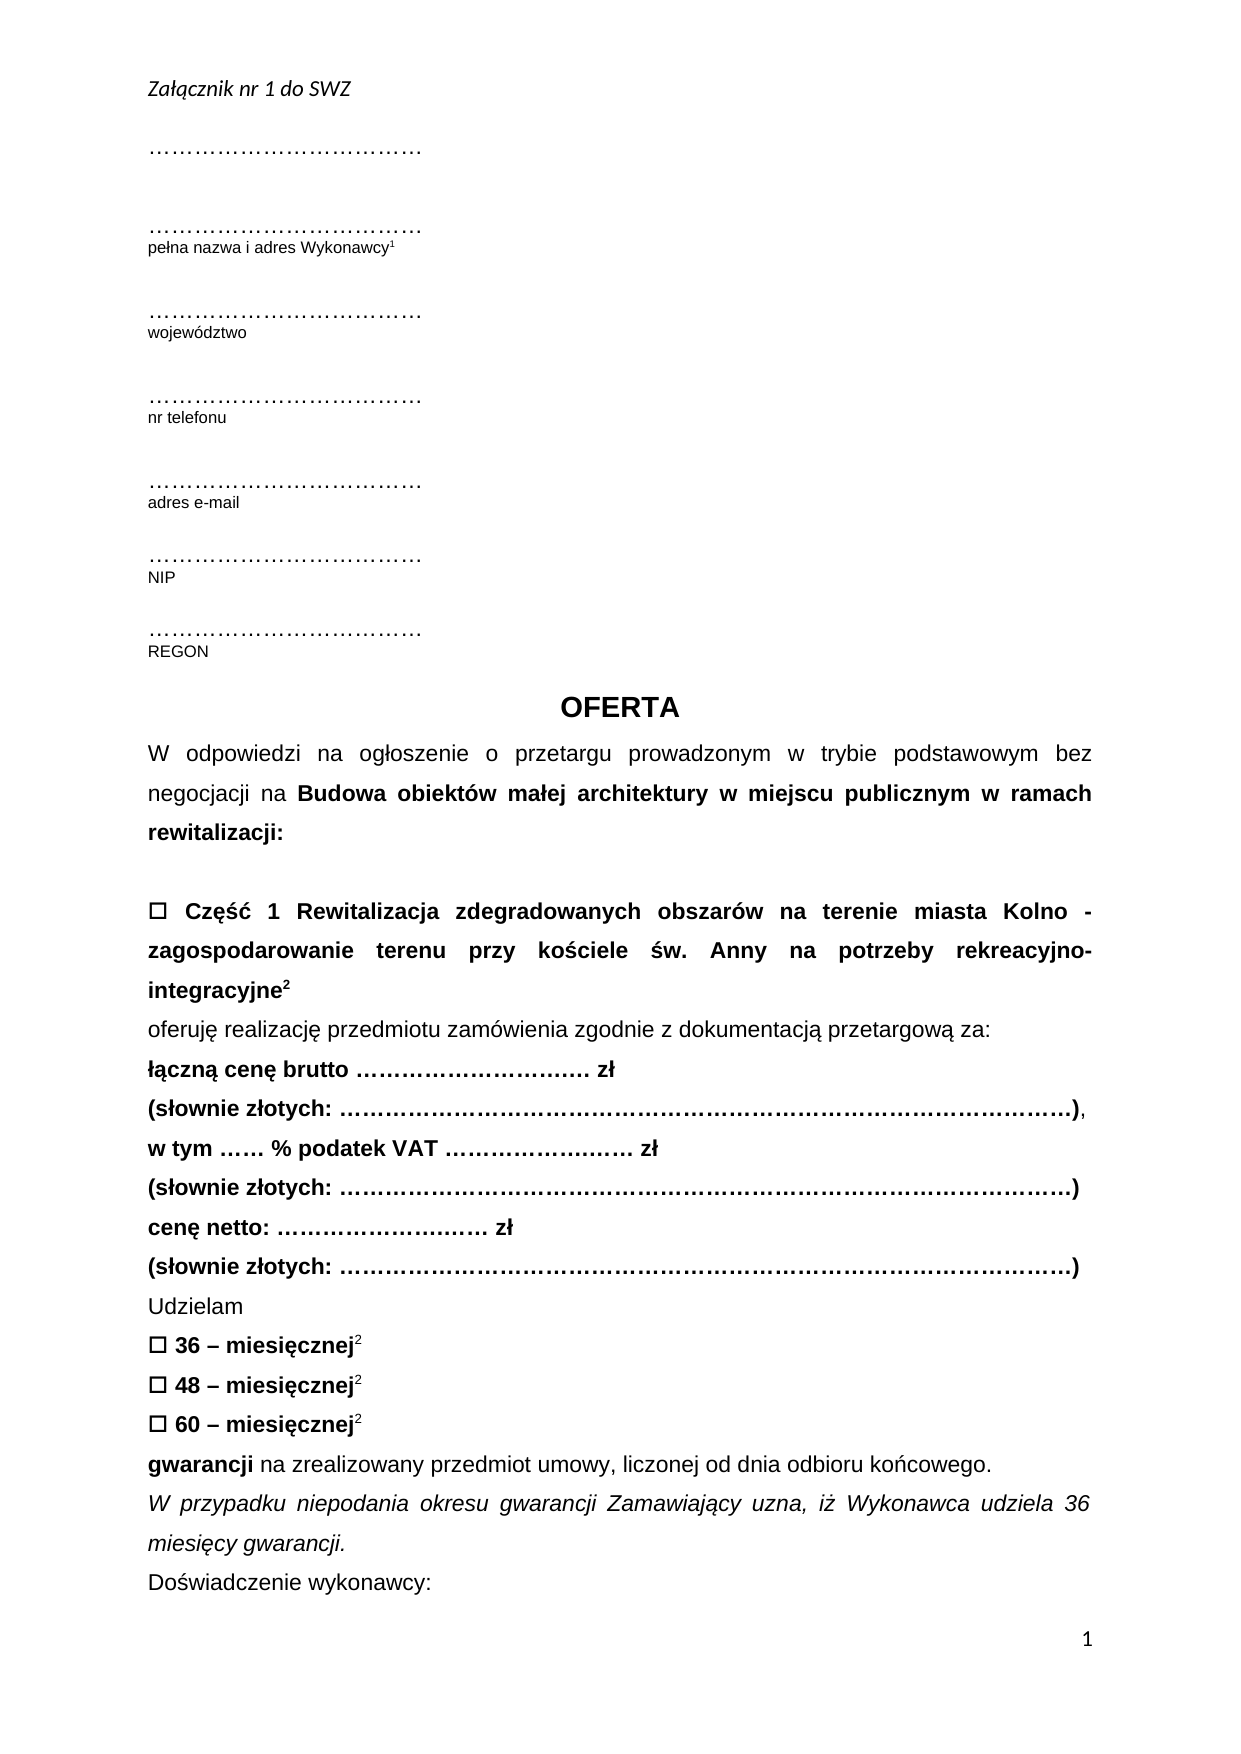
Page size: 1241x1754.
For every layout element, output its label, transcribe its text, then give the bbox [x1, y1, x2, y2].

text (słownie złotych: ……………………………………………………………………………………) [148, 1174, 1093, 1201]
text NIP [148, 567, 1093, 587]
text 60 – miesięcznej2 [148, 1411, 1093, 1437]
text oferuję realizację przedmiotu zamówienia zgodnie z dokumentacją przetargową za: [148, 1016, 1093, 1043]
text ……………………………… [148, 467, 1093, 493]
text Doświadczenie wykonawcy: [148, 1569, 1093, 1595]
text nr telefonu [148, 408, 1093, 427]
text (słownie złotych: ……………………………………………………………………………………), [148, 1095, 1093, 1122]
text W odpowiedzi na ogłoszenie o przetargu prowadzonym w trybie podstawowym bez negocjacji na Budowa obiektów małej architektury w miejscu publicznym w ramach rewitalizacji: [148, 740, 1093, 845]
text pełna nazwa i adres Wykonawcy1 [148, 238, 1093, 257]
text ……………………………… [148, 382, 1093, 408]
text Część 1 Rewitalizacja zdegradowanych obszarów na terenie miasta Kolno - zagospodarowanie terenu przy kościele św. Anny na potrzeby rekreacyjno- integracyjne2 [148, 898, 1093, 1003]
text łączną cenę brutto ……………………….… zł [148, 1056, 1093, 1082]
text ……………………………… [148, 541, 1093, 567]
text (słownie złotych: ……………………………………………………………………………………) [148, 1253, 1093, 1279]
text ……………………………… [148, 297, 1093, 323]
text 48 – miesięcznej2 [148, 1372, 1093, 1398]
text REGON [148, 642, 1093, 661]
text W przypadku niepodania okresu gwarancji Zamawiający uzna, iż Wykonawca udziela 36 miesięcy gwarancji. [148, 1490, 1093, 1556]
text adres e-mail [148, 493, 1093, 512]
text Udzielam [148, 1293, 1093, 1319]
text OFERTA [148, 690, 1093, 723]
text w tym …… % podatek VAT ……………….…… zł [148, 1135, 1093, 1161]
text ……………………………… [148, 615, 1093, 642]
text ……………………………… [148, 212, 1093, 238]
text województwo [148, 323, 1093, 342]
text 36 – miesięcznej2 [148, 1332, 1093, 1358]
text gwarancji na zrealizowany przedmiot umowy, liczonej od dnia odbioru końcowego. [148, 1451, 1093, 1477]
text ……………………………… [148, 133, 1093, 159]
text cenę netto: ………………….…… zł [148, 1214, 1093, 1240]
